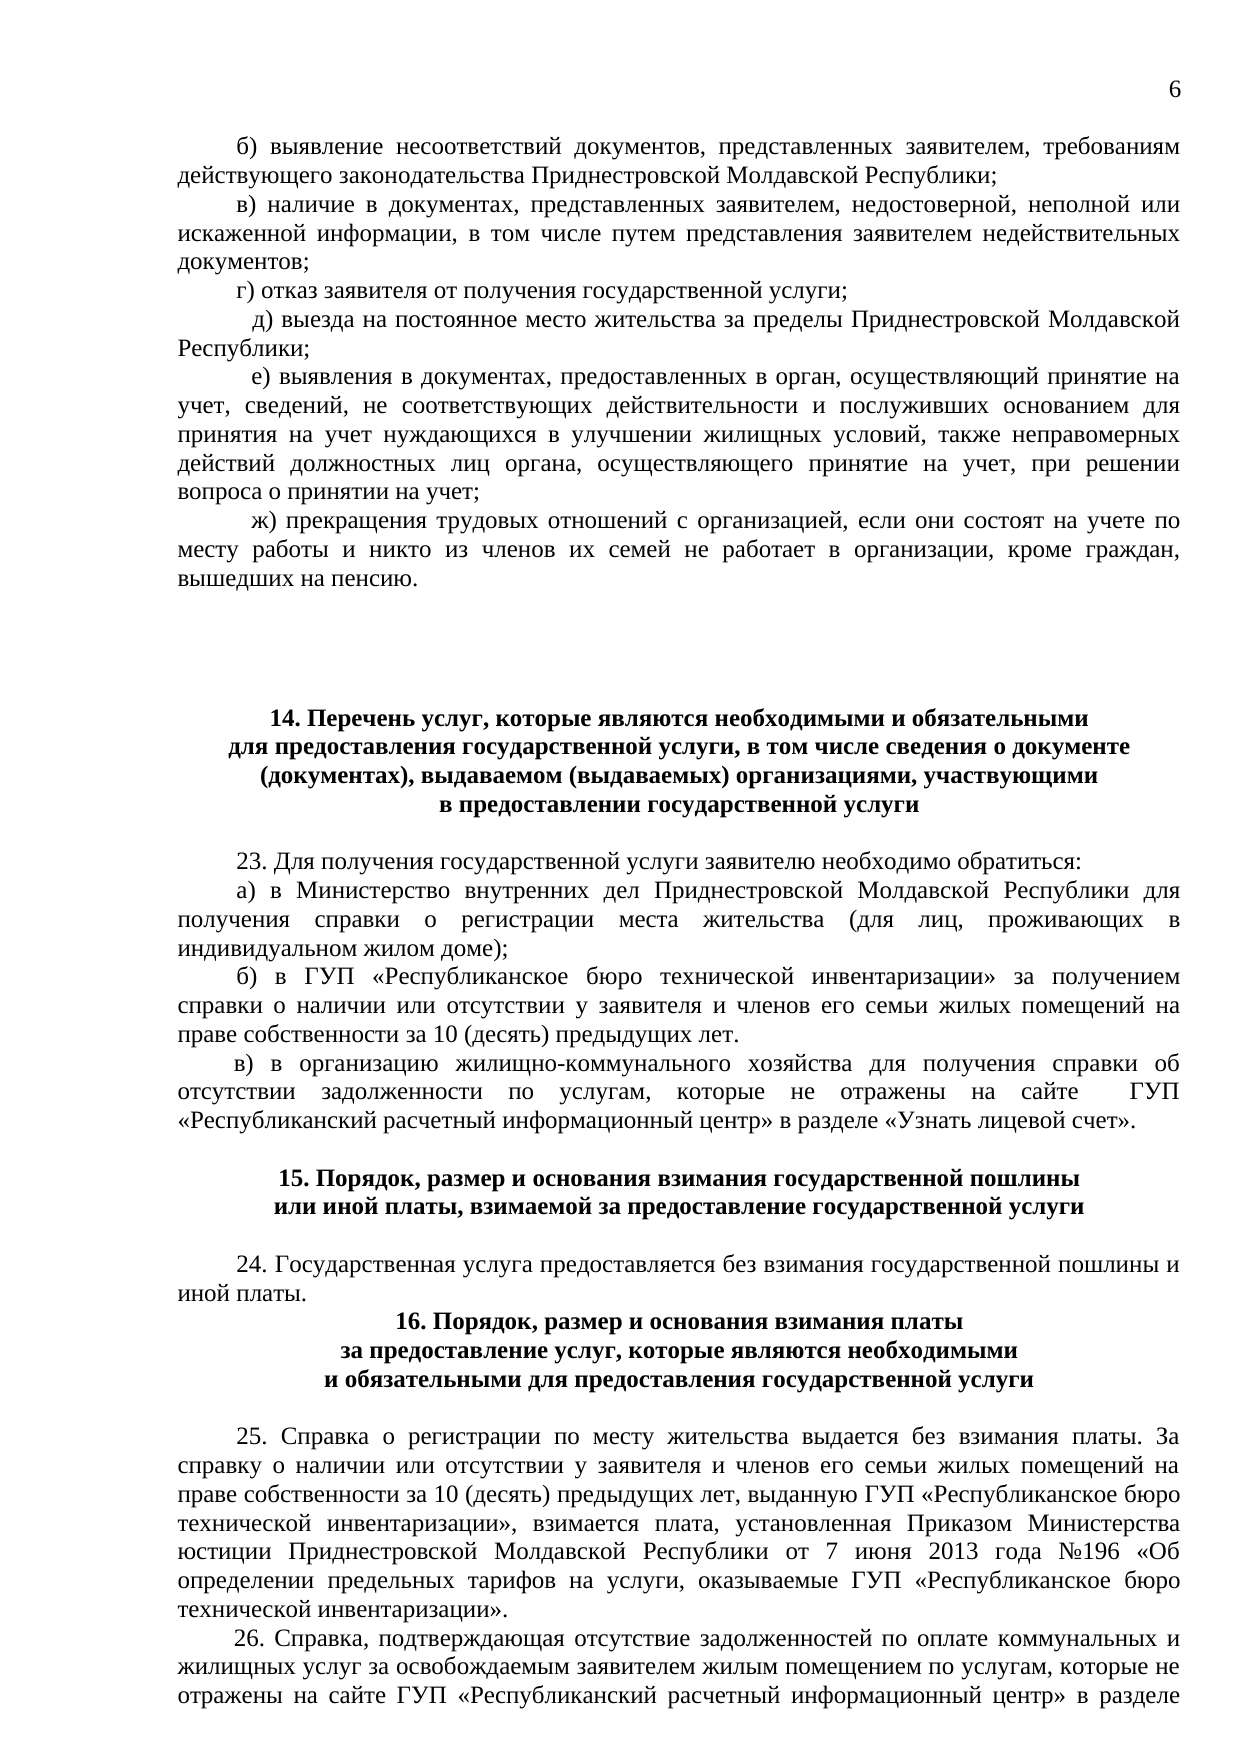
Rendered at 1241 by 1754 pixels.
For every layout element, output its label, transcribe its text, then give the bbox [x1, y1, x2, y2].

text 24. Государственная услуга предоставляется без взимания государственной пошлины и иной платы. [177, 1249, 1181, 1306]
text в) наличие в документах, представленных заявителем, недостоверной, неполной или искаженной информации, в том числе путем представления заявителем недействительных документов; [177, 189, 1181, 275]
text для предоставления государственной услуги, в том числе сведения о документе (документах), выдаваемом (выдаваемых) организациями, участвующими [177, 731, 1181, 789]
text 14. Перечень услуг, которые являются необходимыми и обязательными [177, 703, 1181, 731]
text в) в организацию жилищно-коммунального хозяйства для получения справки об отсутствии задолженности по услугам, которые не отражены на сайте ГУП «Республиканский расчетный информационный центр» в разделе «Узнать лицевой счет». [177, 1048, 1181, 1134]
text б) в ГУП «Республиканское бюро технической инвентаризации» за получением справки о наличии или отсутствии у заявителя и членов его семьи жилых помещений на праве собственности за 10 (десять) предыдущих лет. [177, 961, 1181, 1048]
text е) выявления в документах, предоставленных в орган, осуществляющий принятие на учет, сведений, не соответствующих действительности и послуживших основанием для принятия на учет нуждающихся в улучшении жилищных условий, также неправомерных действий должностных лиц органа, осуществляющего принятие на учет, при решении вопроса о принятии на учет; [177, 361, 1181, 505]
text б) выявление несоответствий документов, представленных заявителем, требованиям действующего законодательства Приднестровской Молдавской Республики; [177, 131, 1181, 189]
text в предоставлении государственной услуги [177, 789, 1181, 818]
text г) отказ заявителя от получения государственной услуги; [177, 275, 1181, 304]
text а) в Министерство внутренних дел Приднестровской Молдавской Республики для получения справки о регистрации места жительства (для лиц, проживающих в индивидуальном жилом доме); [177, 875, 1181, 961]
text или иной платы, взимаемой за предоставление государственной услуги [177, 1191, 1181, 1220]
text 25. Справка о регистрации по месту жительства выдается без взимания платы. За справку о наличии или отсутствии у заявителя и членов его семьи жилых помещений на праве собственности за 10 (десять) предыдущих лет, выданную ГУП «Республиканское бюро технической инвентаризации», взимается плата, установленная Приказом Министерства юстиции Приднестровской Молдавской Республики от 7 июня 2013 года №196 «Об определении предельных тарифов на услуги, оказываемые ГУП «Республиканское бюро технической инвентаризации». [177, 1421, 1181, 1623]
text 23. Для получения государственной услуги заявителю необходимо обратиться: [177, 846, 1181, 875]
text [177, 1623, 1181, 1709]
text за предоставление услуг, которые являются необходимыми [177, 1335, 1181, 1364]
text д) выезда на постоянное место жительства за пределы Приднестровской Молдавской Республики; [177, 304, 1181, 361]
text и обязательными для предоставления государственной услуги [177, 1364, 1181, 1393]
text 15. Порядок, размер и основания взимания государственной пошлины [177, 1163, 1181, 1191]
text ж) прекращения трудовых отношений с организацией, если они состоят на учете по месту работы и никто из членов их семей не работает в организации, кроме граждан, вышедших на пенсию. [177, 505, 1181, 591]
text 16. Порядок, размер и основания взимания платы [177, 1306, 1181, 1335]
